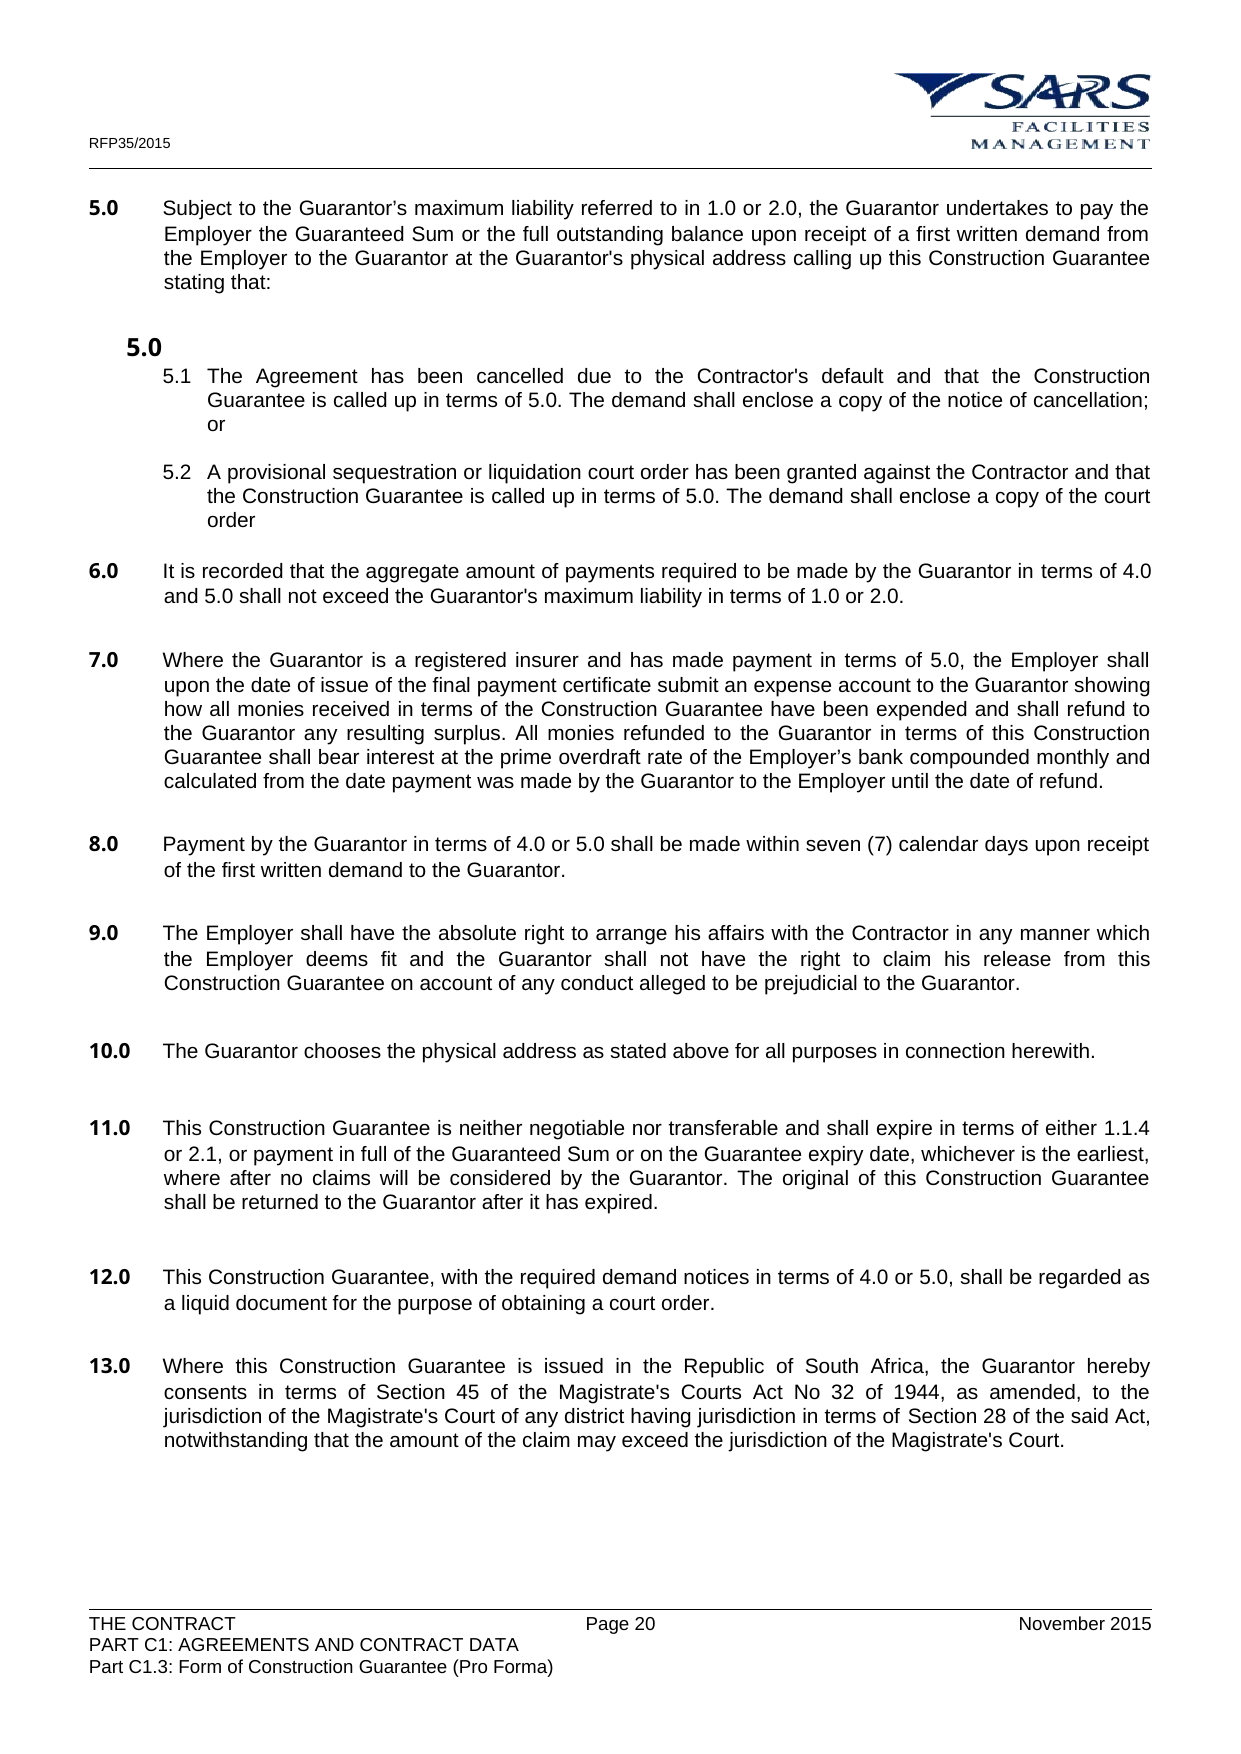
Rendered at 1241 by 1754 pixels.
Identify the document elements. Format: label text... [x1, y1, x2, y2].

picture [893, 73, 1152, 149]
list This Construction Guarantee, with the required demand notices in terms of 4.0 or 5.0, shall be regarded as a liquid document for the purpose of obtaining a court order. [89, 1262, 1152, 1315]
list Where the Guarantor is a registered insurer and has made payment in terms of 5.0, the Employer shall upon the date of issue of the final payment certificate submit an expense account to the Guarantor showing how all monies received in terms of the Construction Guarantee have been expended and shall refund to the Guarantor any resulting surplus. All monies refunded to the Guarantor in terms of this Construction Guarantee shall bear interest at the prime overdraft rate of the Employer’s bank compounded monthly and calculated from the date payment was made by the Guarantor to the Employer until the date of refund. [89, 645, 1152, 793]
list This Construction Guarantee is neither negotiable nor transferable and shall expire in terms of either 1.1.4 or 2.1, or payment in full of the Guaranteed Sum or on the Guarantee expiry date, whichever is the earliest, where after no claims will be considered by the Guarantor. The original of this Construction Guarantee shall be returned to the Guarantor after it has expired. [89, 1113, 1152, 1213]
list Where this Construction Guarantee is issued in the Republic of South Africa, the Guarantor hereby consents in terms of Section 45 of the Magistrate's Courts Act No 32 of 1944, as amended, to the jurisdiction of the Magistrate's Court of any district having jurisdiction in terms of Section 28 of the said Act, notwithstanding that the amount of the claim may exceed the jurisdiction of the Magistrate's Court. [89, 1351, 1152, 1452]
list A provisional sequestration or liquidation court order has been granted against the Contractor and that the Construction Guarantee is called up in terms of 5.0. The demand shall enclose a copy of the court order [162, 460, 1152, 532]
list Subject to the Guarantor’s maximum liability referred to in 1.0 or 2.0, the Guarantor undertakes to pay the Employer the Guaranteed Sum or the full outstanding balance upon receipt of a first written demand from the Employer to the Guarantor at the Guarantor's physical address calling up this Construction Guarantee stating that: [89, 193, 1152, 294]
list The Guarantor chooses the physical address as stated above for all purposes in connection herewith. [89, 1036, 1152, 1064]
list The Agreement has been cancelled due to the Contractor's default and that the Construction Guarantee is called up in terms of 5.0. The demand shall enclose a copy of the notice of cancellation; or [162, 364, 1152, 436]
list Payment by the Guarantor in terms of 4.0 or 5.0 shall be made within seven (7) calendar days upon receipt of the first written demand to the Guarantor. [89, 829, 1152, 882]
list The Employer shall have the absolute right to arrange his affairs with the Contractor in any manner which the Employer deems fit and the Guarantor shall not have the right to claim his release from this Construction Guarantee on account of any conduct alleged to be prejudicial to the Guarantor. [89, 918, 1152, 994]
list It is recorded that the aggregate amount of payments required to be made by the Guarantor in terms of 4.0 and 5.0 shall not exceed the Guarantor's maximum liability in terms of 1.0 or 2.0. [89, 556, 1152, 608]
